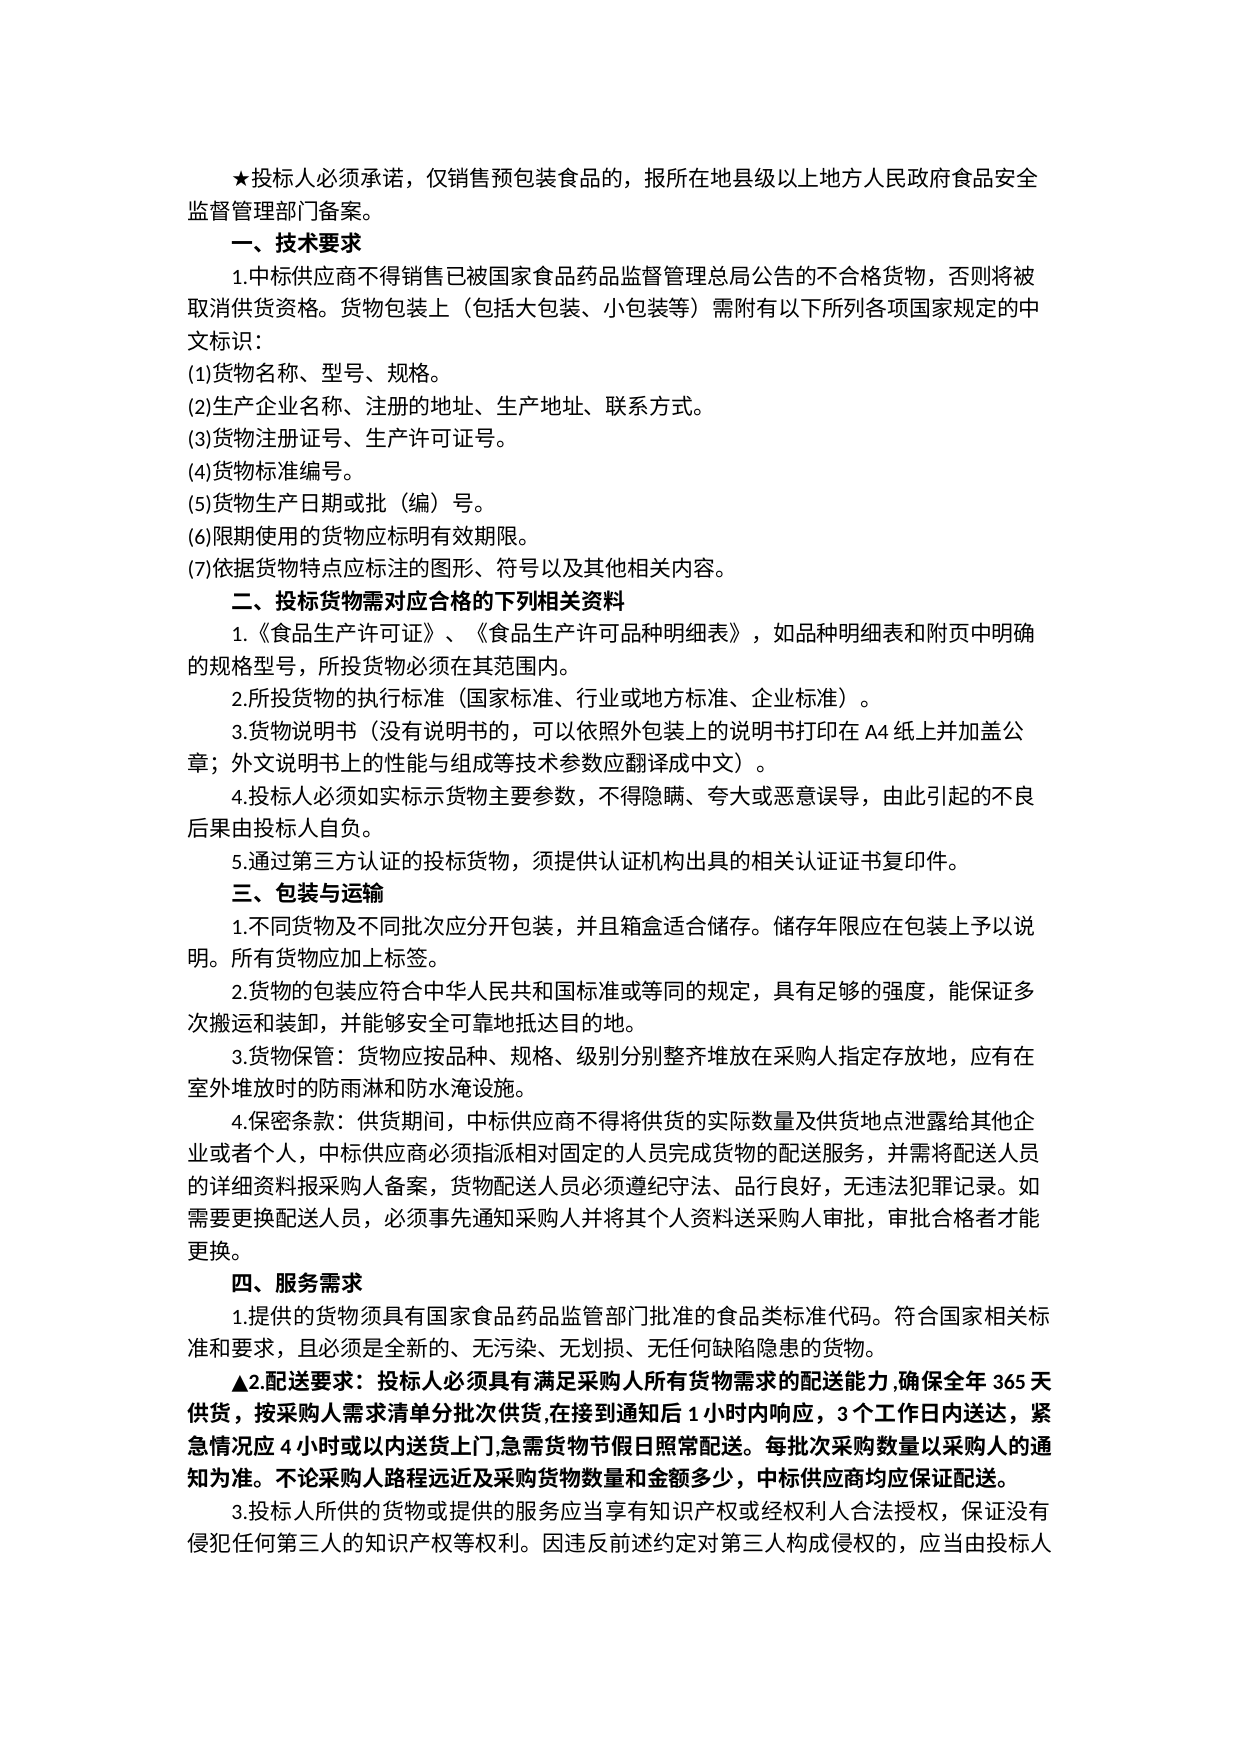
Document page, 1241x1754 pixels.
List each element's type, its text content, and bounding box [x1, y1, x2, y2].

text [187, 1494, 1053, 1559]
text ★投标人必须承诺，仅销售预包装食品的，报所在地县级以上地方人民政府食品安全监督管理部门备案。 [187, 162, 1053, 227]
text 三、包装与运输 [187, 877, 1053, 909]
text ▲2.配送要求：投标人必须具有满足采购人所有货物需求的配送能力,确保全年365天供货，按采购人需求清单分批次供货,在接到通知后1小时内响应，3个工作日内送达，紧急情况应4小时或以内送货上门,急需货物节假日照常配送。每批次采购数量以采购人的通知为准。不论采购人路程远近及采购货物数量和金额多少，中标供应商均应保证配送。 [187, 1364, 1053, 1494]
text (6)限期使用的货物应标明有效期限。 [187, 519, 1053, 552]
text 5.通过第三方认证的投标货物，须提供认证机构出具的相关认证证书复印件。 [187, 844, 1053, 877]
text 3.货物保管：货物应按品种、规格、级别分别整齐堆放在采购人指定存放地，应有在室外堆放时的防雨淋和防水淹设施。 [187, 1039, 1053, 1104]
text 四、服务需求 [187, 1267, 1053, 1299]
text 1.中标供应商不得销售已被国家食品药品监督管理总局公告的不合格货物，否则将被取消供货资格。货物包装上（包括大包装、小包装等）需附有以下所列各项国家规定的中文标识： [187, 259, 1053, 357]
text 一、技术要求 [187, 227, 1053, 259]
text 1.《食品生产许可证》、《食品生产许可品种明细表》，如品种明细表和附页中明确的规格型号，所投货物必须在其范围内。 [187, 617, 1053, 682]
text 4.保密条款：供货期间，中标供应商不得将供货的实际数量及供货地点泄露给其他企业或者个人，中标供应商必须指派相对固定的人员完成货物的配送服务，并需将配送人员的详细资料报采购人备案，货物配送人员必须遵纪守法、品行良好，无违法犯罪记录。如需要更换配送人员，必须事先通知采购人并将其个人资料送采购人审批，审批合格者才能更换。 [187, 1104, 1053, 1267]
text (2)生产企业名称、注册的地址、生产地址、联系方式。 [187, 389, 1053, 422]
text (4)货物标准编号。 [187, 454, 1053, 487]
text 1.提供的货物须具有国家食品药品监管部门批准的食品类标准代码。符合国家相关标准和要求，且必须是全新的、无污染、无划损、无任何缺陷隐患的货物。 [187, 1299, 1053, 1364]
text (7)依据货物特点应标注的图形、符号以及其他相关内容。 [187, 552, 1053, 584]
text 2.货物的包装应符合中华人民共和国标准或等同的规定，具有足够的强度，能保证多次搬运和装卸，并能够安全可靠地抵达目的地。 [187, 974, 1053, 1039]
text (5)货物生产日期或批（编）号。 [187, 487, 1053, 519]
text 4.投标人必须如实标示货物主要参数，不得隐瞒、夸大或恶意误导，由此引起的不良后果由投标人自负。 [187, 779, 1053, 844]
text 3.货物说明书（没有说明书的，可以依照外包装上的说明书打印在A4纸上并加盖公章；外文说明书上的性能与组成等技术参数应翻译成中文）。 [187, 714, 1053, 779]
text 二、投标货物需对应合格的下列相关资料 [187, 584, 1053, 617]
text (3)货物注册证号、生产许可证号。 [187, 422, 1053, 454]
text 1.不同货物及不同批次应分开包装，并且箱盒适合储存。储存年限应在包装上予以说明。所有货物应加上标签。 [187, 909, 1053, 974]
text 2.所投货物的执行标准（国家标准、行业或地方标准、企业标准）。 [187, 682, 1053, 714]
text (1)货物名称、型号、规格。 [187, 357, 1053, 389]
